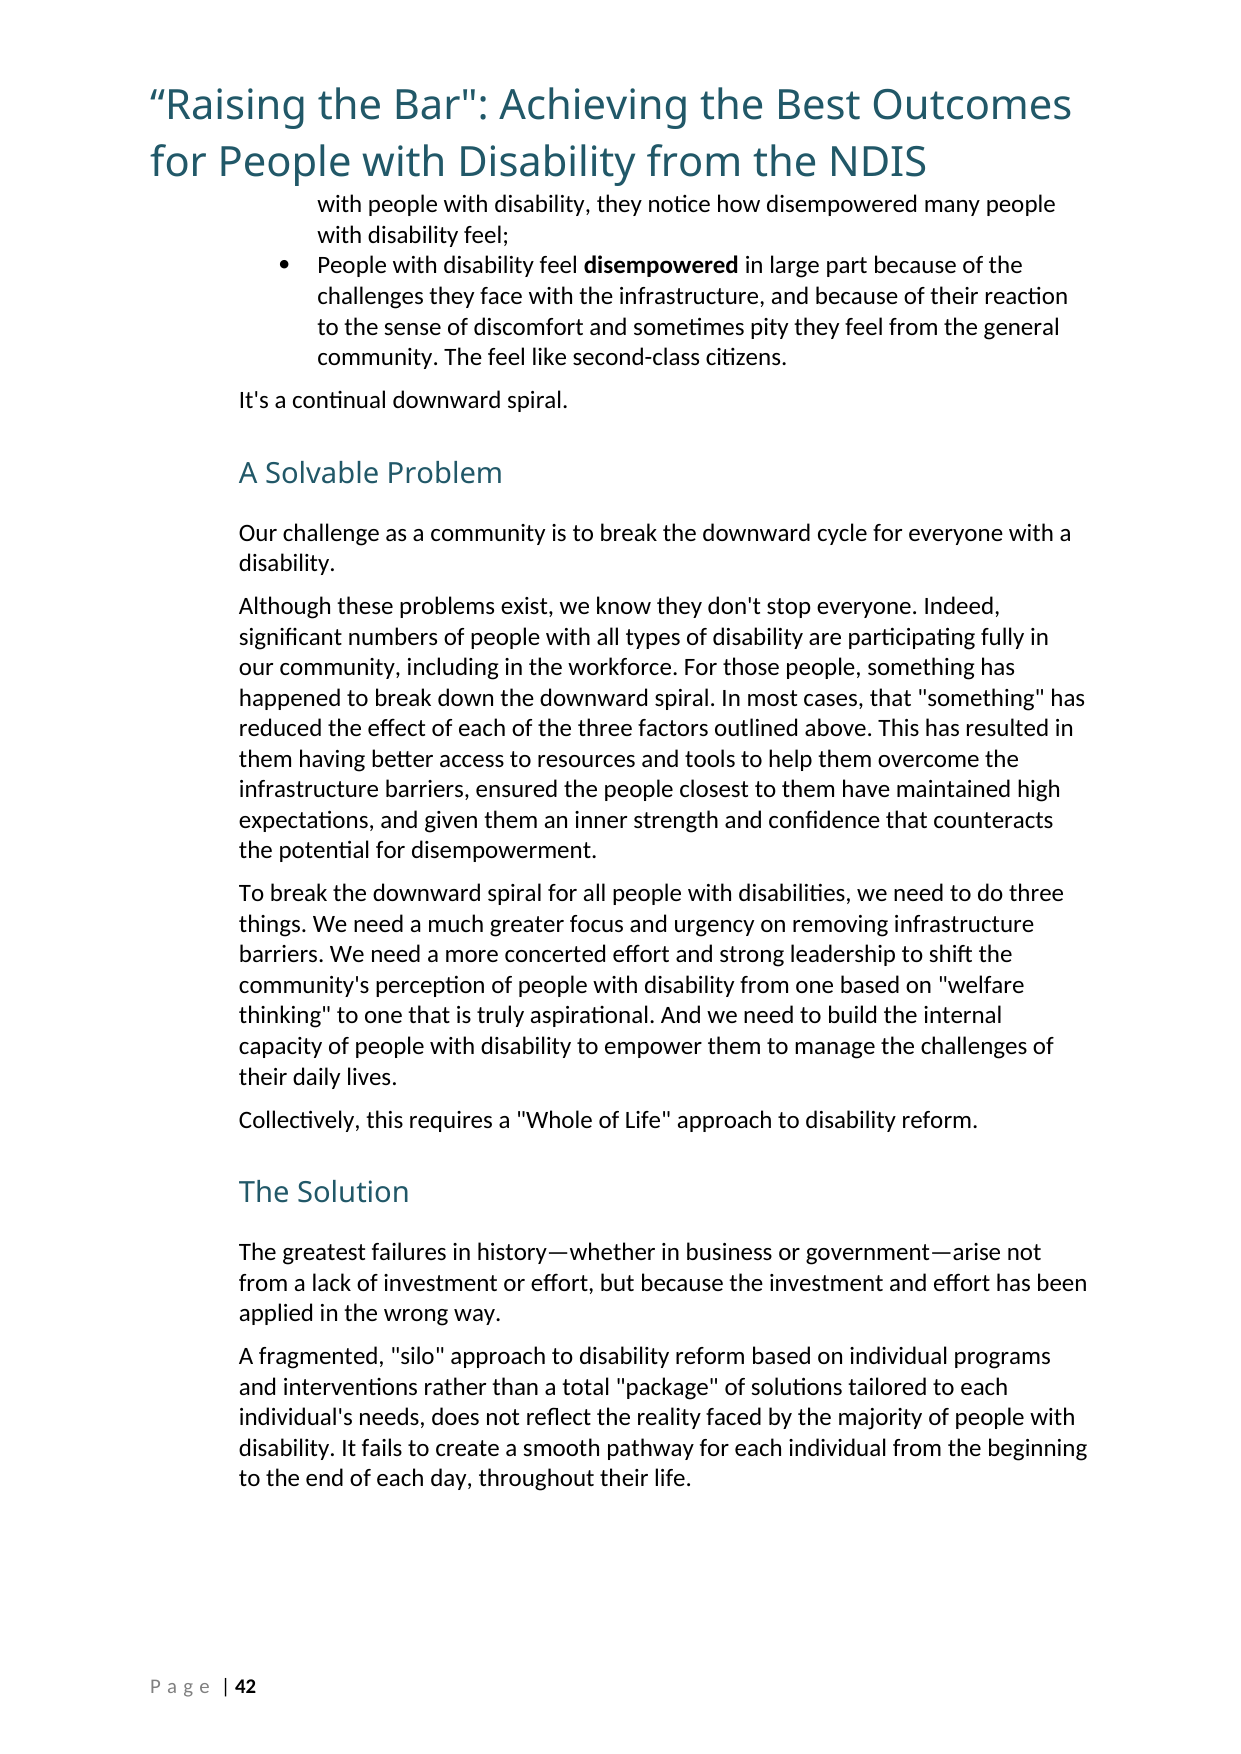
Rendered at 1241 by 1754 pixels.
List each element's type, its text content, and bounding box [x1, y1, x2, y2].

text Our challenge as a community is to break the downward cycle for everyone with a disability. [239, 517, 1090, 578]
text A fragmented, "silo" approach to disability reform based on individual programs and interventions rather than a total "package" of solutions tailored to each individual's needs, does not reflect the reality faced by the majority of people with disability. It fails to create a smooth pathway for each individual from the beginning to the end of each day, throughout their life. [239, 1341, 1090, 1493]
list People with disability feel disempowered in large part because of the challenges they face with the infrastructure, and because of their reaction to the sense of discomfort and sometimes pity they feel from the general community. The feel like second-class citizens. [280, 249, 1090, 372]
text The greatest failures in history—whether in business or government—arise not from a lack of investment or effort, but because the investment and effort has been applied in the wrong way. [239, 1236, 1090, 1328]
text It's a continual downward spiral. [239, 384, 1090, 415]
subtitle A Solvable Problem [239, 452, 1090, 492]
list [280, 188, 1090, 249]
text Although these problems exist, we know they don't stop everyone. Indeed, significant numbers of people with all types of disability are participating fully in our community, including in the workforce. For those people, something has happened to break down the downward spiral. In most cases, that "something" has reduced the effect of each of the three factors outlined above. This has resulted in them having better access to resources and tools to help them overcome the infrastructure barriers, ensured the people closest to them have maintained high expectations, and given them an inner strength and confidence that counteracts the potential for disempowerment. [239, 590, 1090, 865]
text To break the downward spiral for all people with disabilities, we need to do three things. We need a much greater focus and urgency on removing infrastructure barriers. We need a more concerted effort and strong leadership to shift the community's perception of people with disability from one based on "welfare thinking" to one that is truly aspirational. And we need to build the internal capacity of people with disability to empower them to manage the challenges of their daily lives. [239, 878, 1090, 1091]
subtitle The Solution [239, 1172, 1090, 1211]
text Collectively, this requires a "Whole of Life" approach to disability reform. [239, 1104, 1090, 1134]
